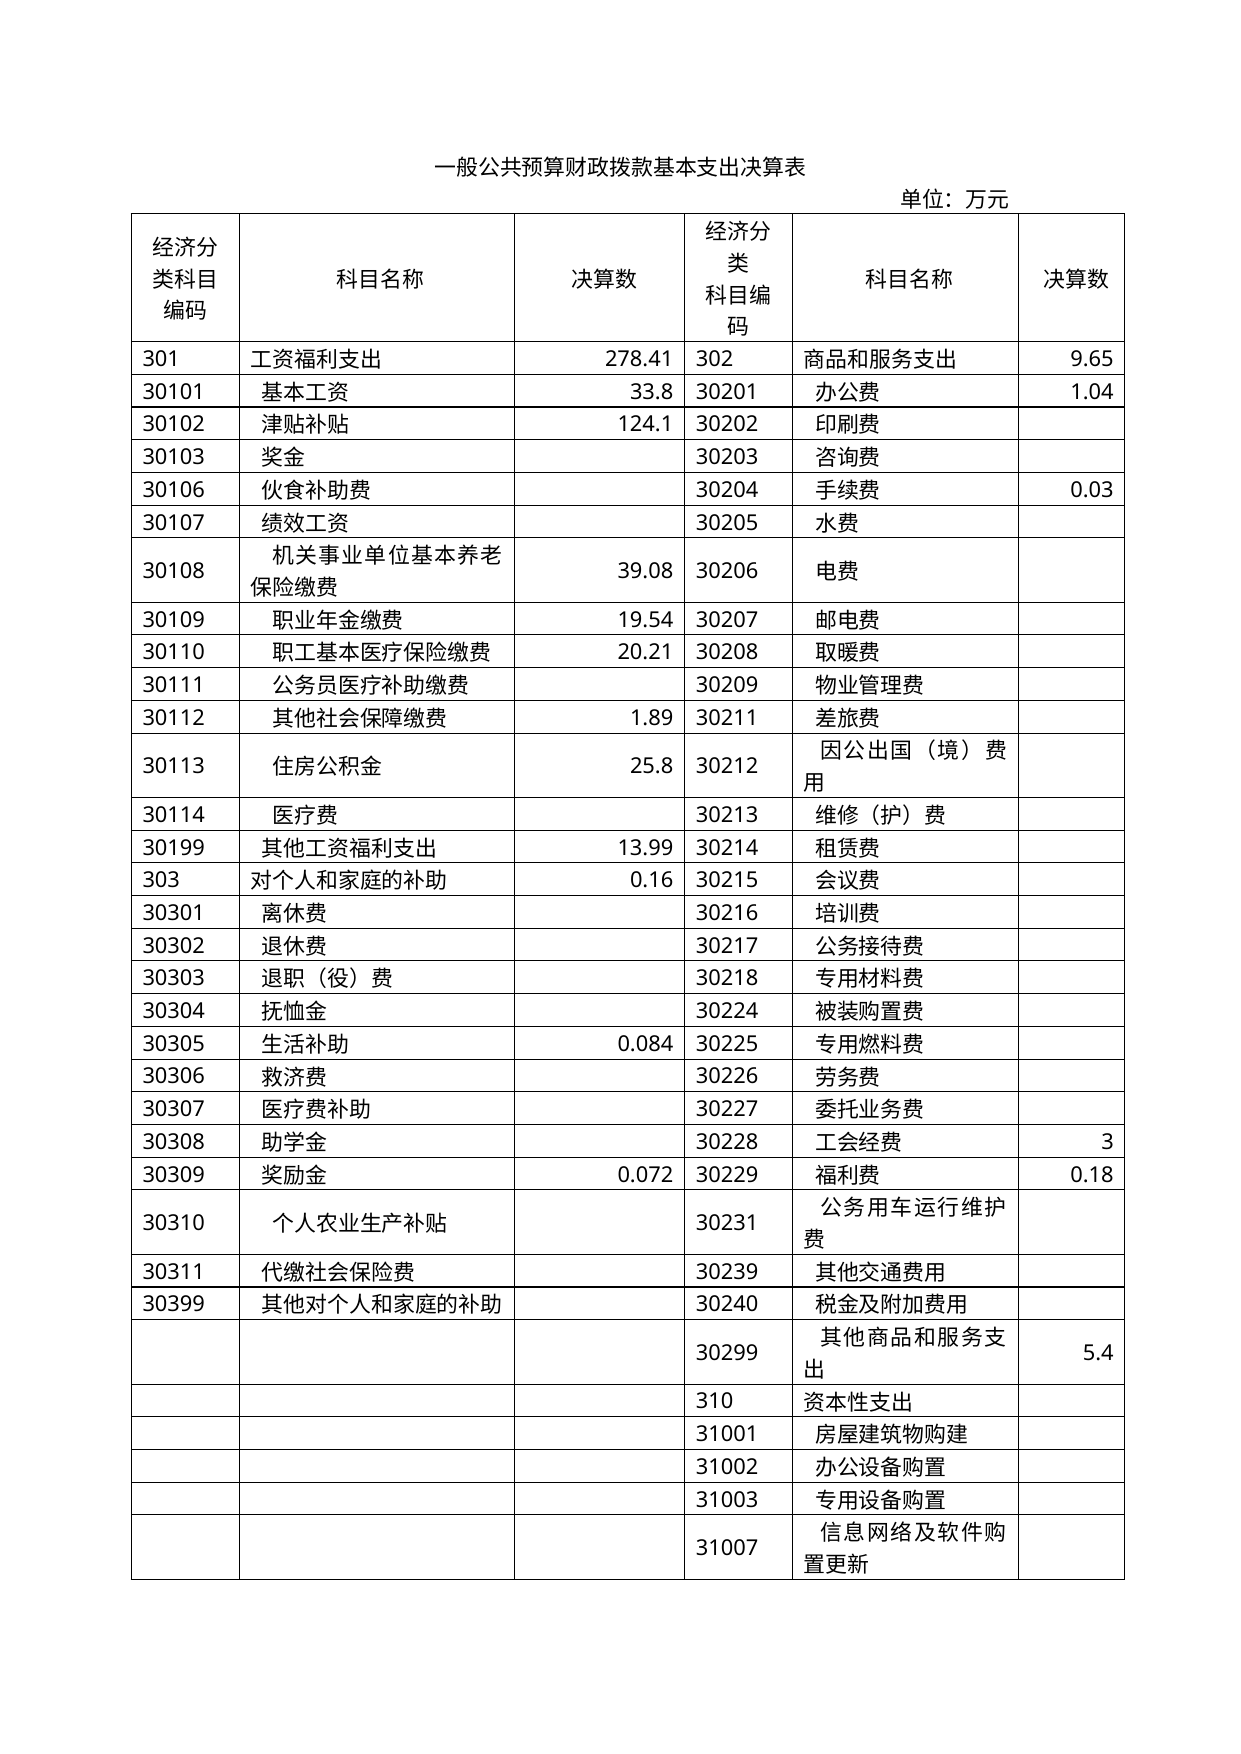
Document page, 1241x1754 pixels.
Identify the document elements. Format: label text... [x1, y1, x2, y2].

table_cell 津贴补贴 [240, 408, 514, 439]
table_cell 30311 [132, 1255, 239, 1286]
table_cell [1019, 440, 1124, 472]
table_cell 124.1 [515, 408, 684, 439]
table_cell 专用材料费 [793, 961, 1018, 993]
table_cell [1019, 994, 1124, 1026]
table_cell [515, 1255, 684, 1286]
table_cell 30229 [685, 1158, 792, 1189]
table_cell 30214 [685, 831, 792, 862]
table_cell 工会经费 [793, 1125, 1018, 1157]
table_cell 30107 [132, 506, 239, 537]
table_cell 30302 [132, 929, 239, 960]
table_cell 30206 [685, 538, 792, 602]
table_cell 办公费 [793, 375, 1018, 406]
table_cell 30239 [685, 1255, 792, 1286]
table_cell 1.89 [515, 701, 684, 732]
table_cell 19.54 [515, 603, 684, 634]
table_cell 301 [132, 342, 239, 374]
table_cell 31001 [685, 1417, 792, 1449]
table_header 科目名称 [240, 214, 514, 341]
table_cell 办公设备购置 [793, 1450, 1018, 1482]
table_cell 30102 [132, 408, 239, 439]
table_cell 30399 [132, 1288, 239, 1319]
table_cell 奖金 [240, 440, 514, 472]
table_cell 30209 [685, 668, 792, 700]
table_cell [240, 1385, 514, 1416]
table_cell 30307 [132, 1092, 239, 1124]
table_cell [515, 506, 684, 537]
table_cell 30199 [132, 831, 239, 862]
table_cell [1019, 1385, 1124, 1416]
table_cell 0.16 [515, 863, 684, 895]
table_cell 30114 [132, 798, 239, 829]
table_cell 离休费 [240, 896, 514, 928]
table_cell 30224 [685, 994, 792, 1026]
table_cell 电费 [793, 538, 1018, 602]
table_cell 印刷费 [793, 408, 1018, 439]
table_cell 专用燃料费 [793, 1027, 1018, 1058]
table_cell 30299 [685, 1320, 792, 1383]
table_cell [1019, 734, 1124, 797]
table_cell [1019, 929, 1124, 960]
table_cell 30308 [132, 1125, 239, 1157]
table_cell 差旅费 [793, 701, 1018, 732]
table_cell [132, 1320, 239, 1383]
table_cell [1019, 538, 1124, 602]
table_cell 其他交通费用 [793, 1255, 1018, 1286]
table_cell [1019, 798, 1124, 829]
table_cell 其他对个人和家庭的补助 [240, 1288, 514, 1319]
table_cell 其他社会保障缴费 [240, 701, 514, 732]
table_cell [515, 668, 684, 700]
table_cell 水费 [793, 506, 1018, 537]
table_cell 30215 [685, 863, 792, 895]
table_cell 代缴社会保险费 [240, 1255, 514, 1286]
table_cell 30101 [132, 375, 239, 406]
table_cell [132, 1417, 239, 1449]
table_cell 生活补助 [240, 1027, 514, 1058]
table_cell [1019, 961, 1124, 993]
table_cell 5.4 [1019, 1320, 1124, 1383]
table_cell [515, 1385, 684, 1416]
table_cell 30213 [685, 798, 792, 829]
table_cell 30227 [685, 1092, 792, 1124]
table_cell 30111 [132, 668, 239, 700]
table_cell 303 [132, 863, 239, 895]
table_cell 委托业务费 [793, 1092, 1018, 1124]
table_cell [515, 1320, 684, 1383]
table_cell 30110 [132, 635, 239, 667]
table_cell 0.03 [1019, 473, 1124, 504]
table_header 决算数 [1019, 214, 1124, 341]
table_cell [1019, 1450, 1124, 1482]
table_cell [515, 473, 684, 504]
table_cell 30226 [685, 1060, 792, 1091]
table_cell 税金及附加费用 [793, 1288, 1018, 1319]
table_cell [1019, 831, 1124, 862]
table_cell 13.99 [515, 831, 684, 862]
table_cell 30228 [685, 1125, 792, 1157]
table_cell 30306 [132, 1060, 239, 1091]
table_cell [240, 1483, 514, 1514]
table_cell [1019, 863, 1124, 895]
table_cell [1019, 1190, 1124, 1254]
table_cell 0.084 [515, 1027, 684, 1058]
table_cell [515, 1125, 684, 1157]
table_header 经济分类 科目编码 [685, 214, 792, 341]
table_cell 职业年金缴费 [240, 603, 514, 634]
table_cell 绩效工资 [240, 506, 514, 537]
table_cell 救济费 [240, 1060, 514, 1091]
table_cell 30240 [685, 1288, 792, 1319]
table_cell 租赁费 [793, 831, 1018, 862]
table_cell [240, 1515, 514, 1579]
table_cell 其他工资福利支出 [240, 831, 514, 862]
table_cell 30108 [132, 538, 239, 602]
table_cell 奖励金 [240, 1158, 514, 1189]
table_cell [132, 1385, 239, 1416]
table_cell [1019, 1483, 1124, 1514]
table_cell 30103 [132, 440, 239, 472]
table_cell 其他商品和服务支出 [793, 1320, 1018, 1383]
table_cell [515, 1190, 684, 1254]
table_cell [1019, 506, 1124, 537]
table_cell 维修（护）费 [793, 798, 1018, 829]
table_cell [515, 798, 684, 829]
table_cell 医疗费补助 [240, 1092, 514, 1124]
table_cell [240, 1417, 514, 1449]
table_cell [240, 1320, 514, 1383]
table_cell 机关事业单位基本养老保险缴费 [240, 538, 514, 602]
table_cell [515, 1060, 684, 1091]
table_cell 咨询费 [793, 440, 1018, 472]
table_cell 邮电费 [793, 603, 1018, 634]
table_cell 伙食补助费 [240, 473, 514, 504]
table_cell 30202 [685, 408, 792, 439]
table_cell 抚恤金 [240, 994, 514, 1026]
table_cell [1019, 635, 1124, 667]
table_cell 公务用车运行维护费 [793, 1190, 1018, 1254]
table_cell 被装购置费 [793, 994, 1018, 1026]
table_cell 30201 [685, 375, 792, 406]
table_cell 1.04 [1019, 375, 1124, 406]
table_cell 劳务费 [793, 1060, 1018, 1091]
table_cell 278.41 [515, 342, 684, 374]
table_cell [515, 1288, 684, 1319]
table_cell 信息网络及软件购置更新 [793, 1515, 1018, 1579]
table_cell 30310 [132, 1190, 239, 1254]
table_cell 物业管理费 [793, 668, 1018, 700]
table_cell 工资福利支出 [240, 342, 514, 374]
table_cell [1019, 1060, 1124, 1091]
table_cell [1019, 1255, 1124, 1286]
table_cell [1019, 896, 1124, 928]
table_cell 31007 [685, 1515, 792, 1579]
table_cell 30204 [685, 473, 792, 504]
table_cell 房屋建筑物购建 [793, 1417, 1018, 1449]
table_cell 助学金 [240, 1125, 514, 1157]
table_cell 退休费 [240, 929, 514, 960]
table_cell [515, 440, 684, 472]
table_cell [515, 1483, 684, 1514]
table_cell 25.8 [515, 734, 684, 797]
table_cell 30216 [685, 896, 792, 928]
table_cell 33.8 [515, 375, 684, 406]
table_cell 30231 [685, 1190, 792, 1254]
text 单位：万元 [187, 182, 1009, 213]
table_cell 取暖费 [793, 635, 1018, 667]
table_cell [1019, 668, 1124, 700]
table_cell 30303 [132, 961, 239, 993]
table_cell [132, 1515, 239, 1579]
table_cell [1019, 1092, 1124, 1124]
table_header 决算数 [515, 214, 684, 341]
table_cell 30217 [685, 929, 792, 960]
table_cell [132, 1483, 239, 1514]
table_cell 3 [1019, 1125, 1124, 1157]
table_cell 310 [685, 1385, 792, 1416]
table_cell 医疗费 [240, 798, 514, 829]
table_cell [515, 1515, 684, 1579]
table_cell [515, 1092, 684, 1124]
table_cell 30207 [685, 603, 792, 634]
table_cell 对个人和家庭的补助 [240, 863, 514, 895]
table_cell [1019, 1515, 1124, 1579]
table_cell 30305 [132, 1027, 239, 1058]
table_cell 31003 [685, 1483, 792, 1514]
table_cell 0.18 [1019, 1158, 1124, 1189]
table_cell [1019, 1288, 1124, 1319]
table_cell 基本工资 [240, 375, 514, 406]
table_cell [515, 994, 684, 1026]
table_cell 培训费 [793, 896, 1018, 928]
table_cell 30304 [132, 994, 239, 1026]
table_cell 职工基本医疗保险缴费 [240, 635, 514, 667]
table_header 经济分类科目编码 [132, 214, 239, 341]
table_cell [1019, 1027, 1124, 1058]
table_cell [240, 1450, 514, 1482]
table_cell 住房公积金 [240, 734, 514, 797]
table_cell 因公出国（境）费用 [793, 734, 1018, 797]
table_cell 30109 [132, 603, 239, 634]
table_cell 个人农业生产补贴 [240, 1190, 514, 1254]
table_cell [515, 1450, 684, 1482]
table_cell 20.21 [515, 635, 684, 667]
table_cell 公务接待费 [793, 929, 1018, 960]
table_cell 30112 [132, 701, 239, 732]
table_cell 30211 [685, 701, 792, 732]
text 一般公共预算财政拨款基本支出决算表 [187, 150, 1053, 182]
table_cell [515, 1417, 684, 1449]
table_cell 30106 [132, 473, 239, 504]
table_cell [1019, 1417, 1124, 1449]
table_cell 30218 [685, 961, 792, 993]
table_cell 9.65 [1019, 342, 1124, 374]
table_cell [515, 961, 684, 993]
table_cell [515, 929, 684, 960]
table_cell 30203 [685, 440, 792, 472]
table_cell 公务员医疗补助缴费 [240, 668, 514, 700]
table_cell 302 [685, 342, 792, 374]
table_cell 30301 [132, 896, 239, 928]
table_cell 30212 [685, 734, 792, 797]
table_cell 30113 [132, 734, 239, 797]
table_cell 专用设备购置 [793, 1483, 1018, 1514]
table_cell 退职（役）费 [240, 961, 514, 993]
table_cell 30225 [685, 1027, 792, 1058]
table_cell 39.08 [515, 538, 684, 602]
table_cell 商品和服务支出 [793, 342, 1018, 374]
table_cell 资本性支出 [793, 1385, 1018, 1416]
table_cell 手续费 [793, 473, 1018, 504]
table_cell [132, 1450, 239, 1482]
table_cell [1019, 603, 1124, 634]
table_cell 30208 [685, 635, 792, 667]
table_header 科目名称 [793, 214, 1018, 341]
table_cell [1019, 701, 1124, 732]
table_cell 会议费 [793, 863, 1018, 895]
table_cell 30205 [685, 506, 792, 537]
table_cell 0.072 [515, 1158, 684, 1189]
table_cell 31002 [685, 1450, 792, 1482]
table_cell 30309 [132, 1158, 239, 1189]
table_cell [515, 896, 684, 928]
table_cell 福利费 [793, 1158, 1018, 1189]
table_cell [1019, 408, 1124, 439]
